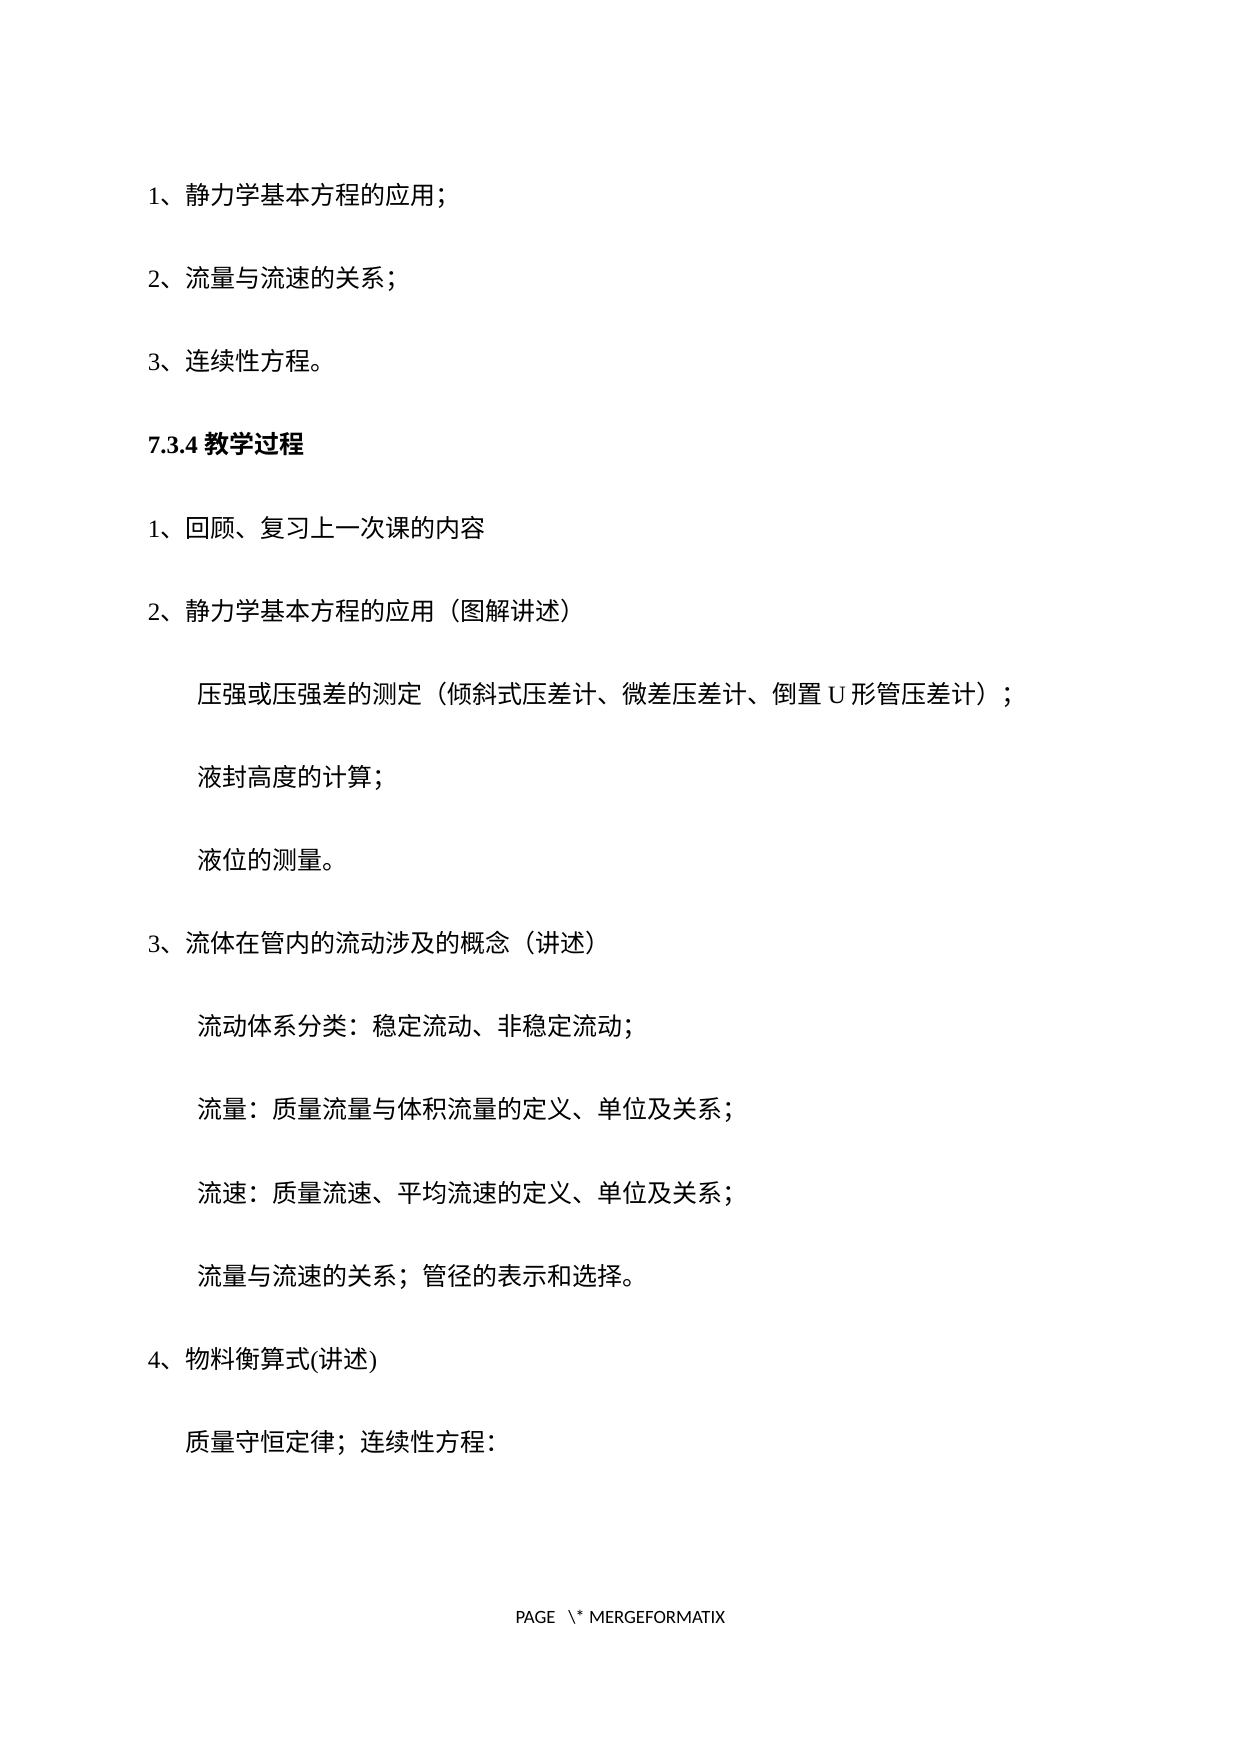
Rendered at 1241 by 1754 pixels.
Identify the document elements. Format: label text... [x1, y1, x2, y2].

text 流动体系分类：稳定流动、非稳定流动； [148, 992, 1092, 1057]
text 2、静力学基本方程的应用（图解讲述） [148, 577, 1092, 642]
text 1、静力学基本方程的应用； [148, 161, 1092, 226]
text 液位的测量。 [148, 826, 1092, 891]
text 4、物料衡算式(讲述) [148, 1325, 1092, 1390]
text 质量守恒定律；连续性方程： [148, 1408, 1092, 1473]
text 3、连续性方程。 [148, 327, 1092, 392]
text 压强或压强差的测定（倾斜式压差计、微差压差计、倒置U形管压差计）； [148, 660, 1092, 725]
text 液封高度的计算； [148, 743, 1092, 808]
text 3、流体在管内的流动涉及的概念（讲述） [148, 909, 1092, 974]
text 流量：质量流量与体积流量的定义、单位及关系； [148, 1076, 1092, 1141]
text 1、回顾、复习上一次课的内容 [148, 494, 1092, 559]
text 流量与流速的关系；管径的表示和选择。 [148, 1242, 1092, 1307]
text 流速：质量流速、平均流速的定义、单位及关系； [148, 1159, 1092, 1224]
subtitle 7.3.4 教学过程 [148, 411, 1092, 476]
text 2、流量与流速的关系； [148, 244, 1092, 309]
